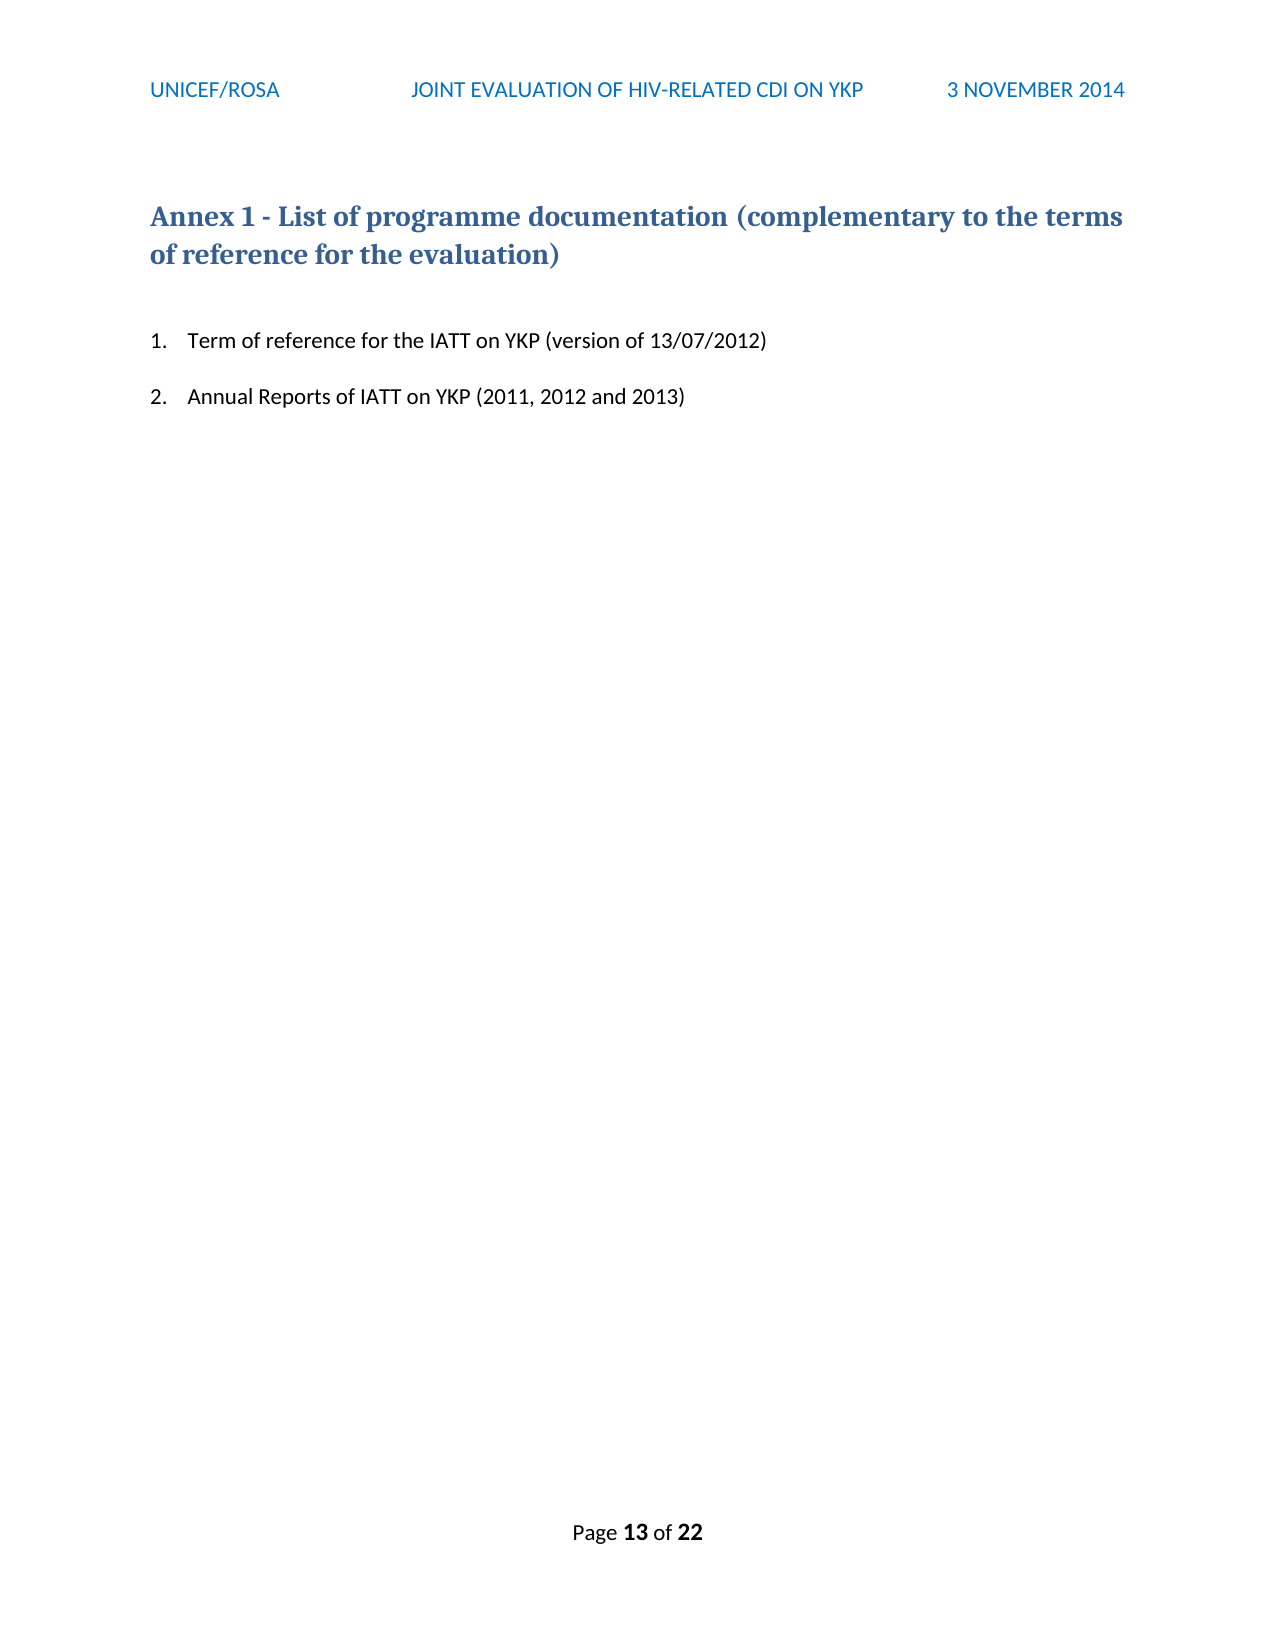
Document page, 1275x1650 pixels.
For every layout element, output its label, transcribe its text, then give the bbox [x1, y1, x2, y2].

subtitle Annex 1 - List of programme documentation (complementary to the terms of reference for the evaluation) [150, 200, 1125, 272]
list Term of reference for the IATT on YKP (version of 13/07/2012) [150, 326, 1125, 354]
list Annual Reports of IATT on YKP (2011, 2012 and 2013) [150, 382, 1125, 410]
